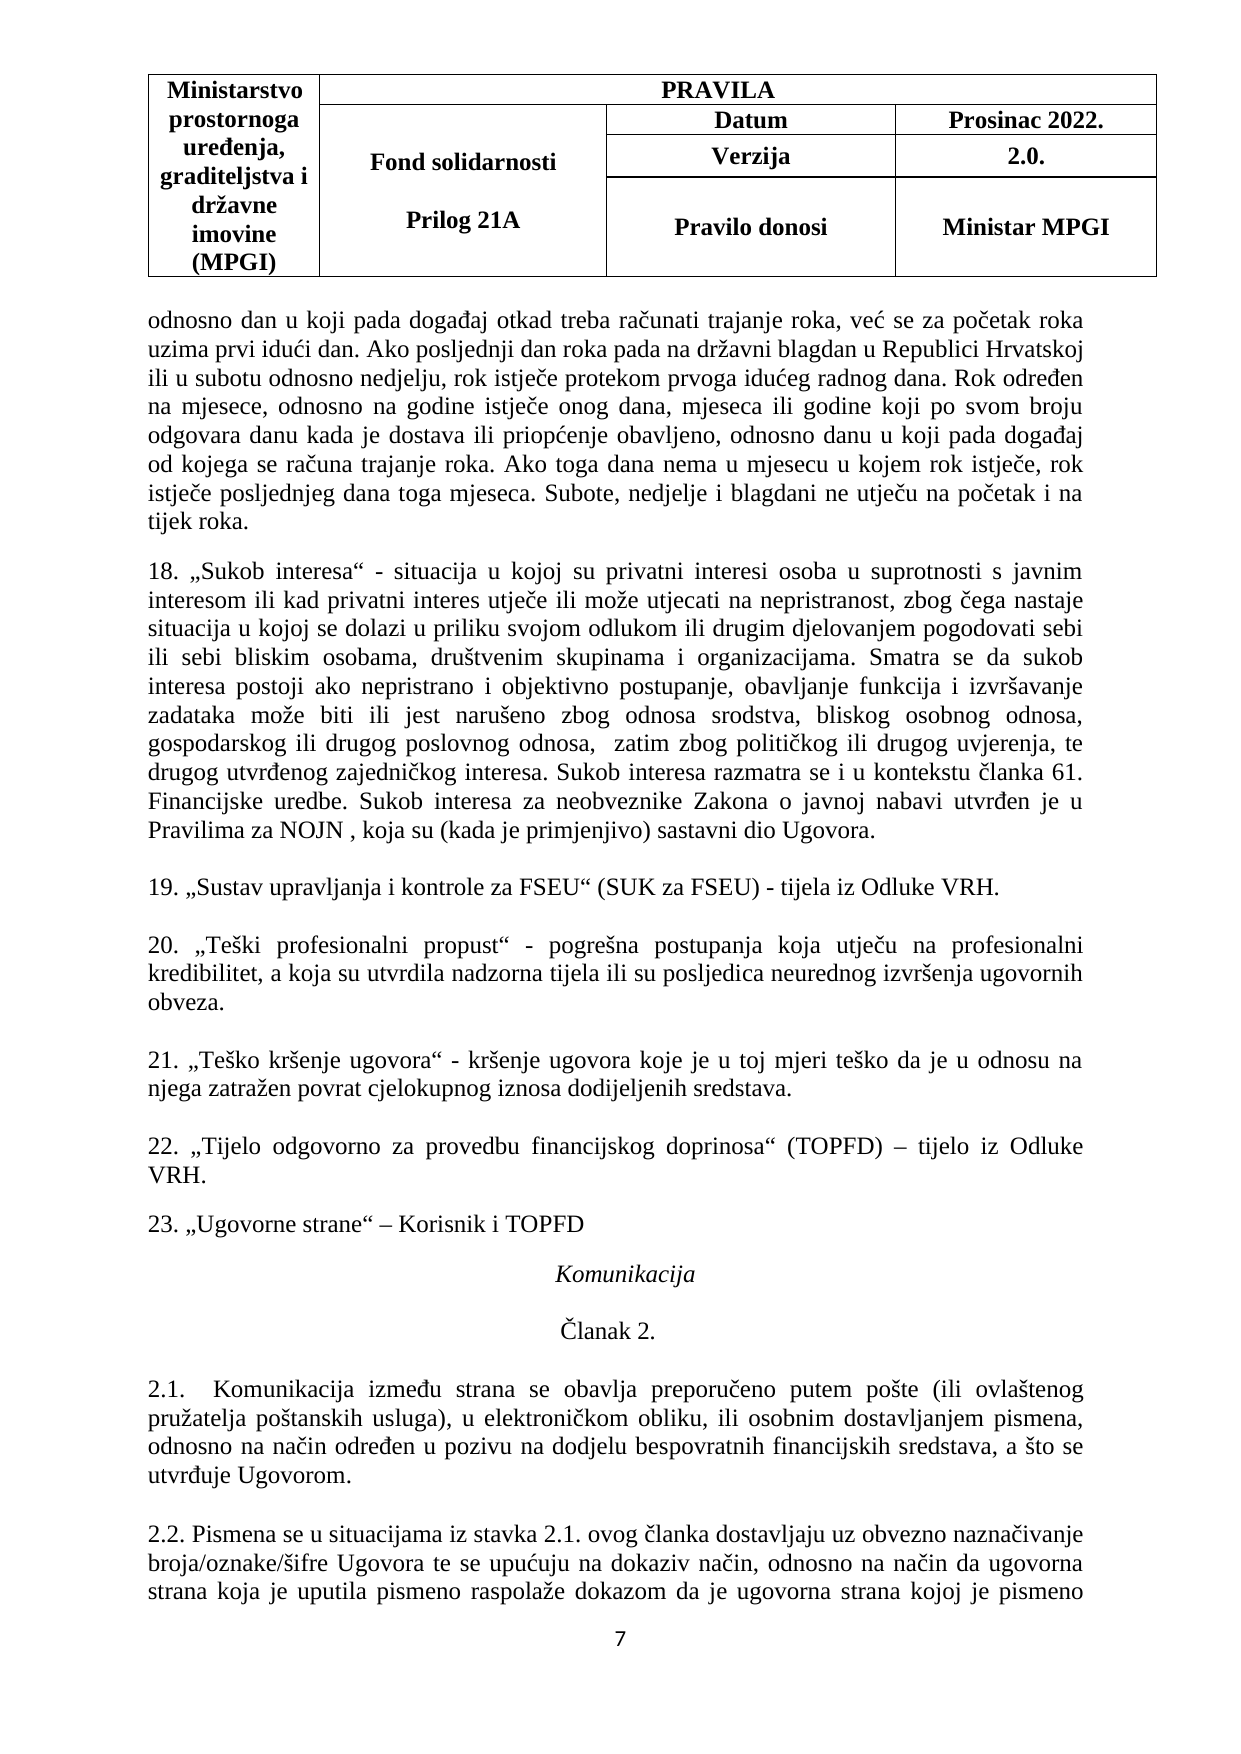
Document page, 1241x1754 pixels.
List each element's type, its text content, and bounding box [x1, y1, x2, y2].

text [148, 1519, 1084, 1605]
text 19. „Sustav upravljanja i kontrole za FSEU“ (SUK za FSEU) - tijela iz Odluke VRH. [148, 872, 1084, 901]
text 23. „Ugovorne strane“ – Korisnik i TOPFD [148, 1209, 1084, 1238]
text 2.1. Komunikacija između strana se obavlja preporučeno putem pošte (ili ovlaštenog pružatelja poštanskih usluga), u elektroničkom obliku, ili osobnim dostavljanjem pismena, odnosno na način određen u pozivu na dodjelu bespovratnih financijskih sredstava, a što se utvrđuje Ugovorom. [148, 1374, 1084, 1489]
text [148, 305, 1084, 535]
subtitle Komunikacija [148, 1259, 1092, 1288]
text Članak 2. [148, 1316, 1092, 1345]
text 21. „Teško kršenje ugovora“ - kršenje ugovora koje je u toj mjeri teško da je u odnosu na njega zatražen povrat cjelokupnog iznosa dodijeljenih sredstava. [148, 1045, 1084, 1102]
text 22. „Tijelo odgovorno za provedbu financijskog doprinosa“ (TOPFD) – tijelo iz Odluke VRH. [148, 1131, 1084, 1188]
text 18. „Sukob interesa“ - situacija u kojoj su privatni interesi osoba u suprotnosti s javnim interesom ili kad privatni interes utječe ili može utjecati na nepristranost, zbog čega nastaje situacija u kojoj se dolazi u priliku svojom odlukom ili drugim djelovanjem pogodovati sebi ili sebi bliskim osobama, društvenim skupinama i organizacijama. Smatra se da sukob interesa postoji ako nepristrano i objektivno postupanje, obavljanje funkcija i izvršavanje zadataka može biti ili jest narušeno zbog odnosa srodstva, bliskog osobnog odnosa, gospodarskog ili drugog poslovnog odnosa, zatim zbog političkog ili drugog uvjerenja, te drugog utvrđenog zajedničkog interesa. Sukob interesa razmatra se i u kontekstu članka 61. Financijske uredbe. Sukob interesa za neobveznike Zakona o javnoj nabavi utvrđen je u Pravilima za NOJN , koja su (kada je primjenjivo) sastavni dio Ugovora. [148, 556, 1084, 843]
text 20. „Teški profesionalni propust“ - pogrešna postupanja koja utječu na profesionalni kredibilitet, a koja su utvrdila nadzorna tijela ili su posljedica neurednog izvršenja ugovornih obveza. [148, 930, 1084, 1016]
